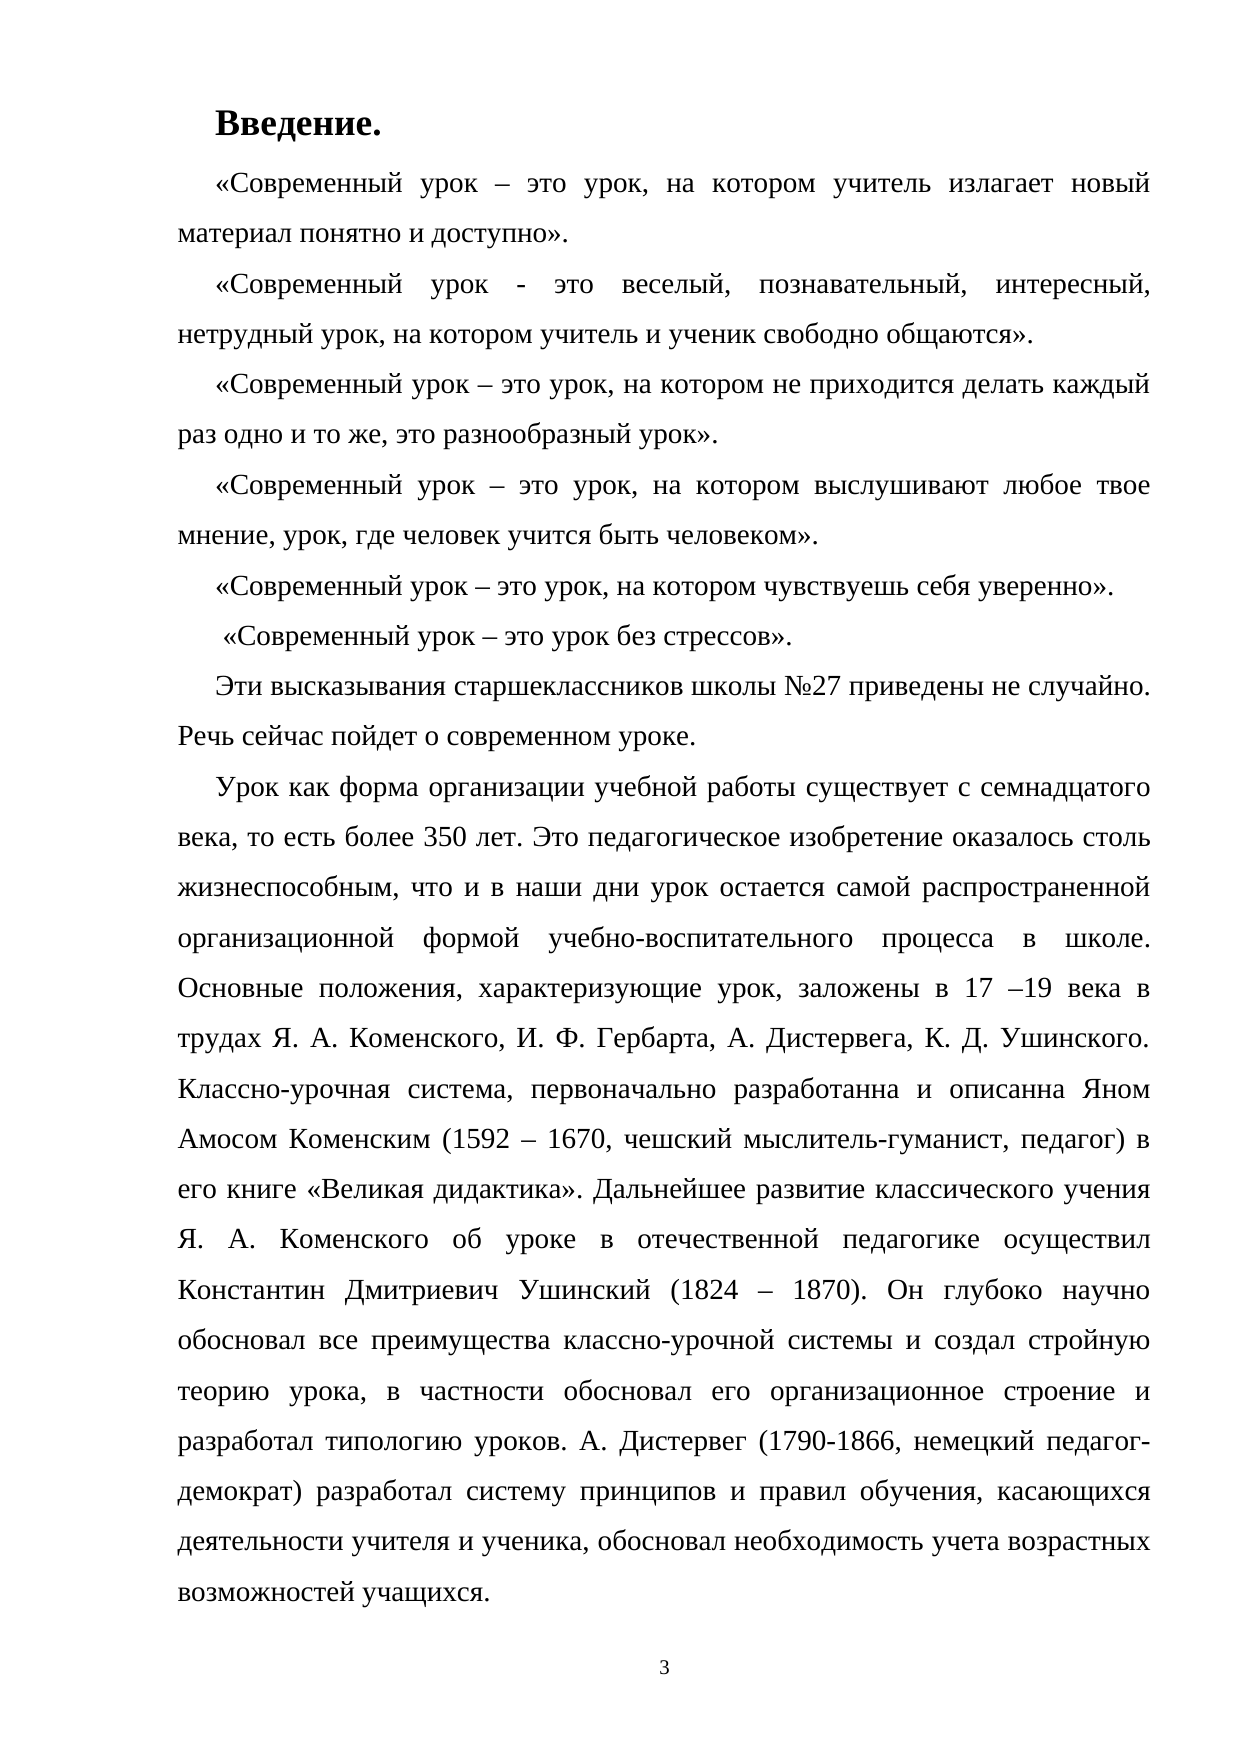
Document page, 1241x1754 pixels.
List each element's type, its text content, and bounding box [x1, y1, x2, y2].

text Эти высказывания старшеклассников школы №27 приведены не случайно. Речь сейчас пойдет о современном уроке. [177, 668, 1152, 752]
text Урок как форма организации учебной работы существует с семнадцатого века, то есть более 350 лет. Это педагогическое изобретение оказалось столь жизнеспособным, что и в наши дни урок остается самой распространенной организационной формой учебно-воспитательного процесса в школе. Основные положения, характеризующие урок, заложены в 17 –19 века в трудах Я. А. Коменского, И. Ф. Гербарта, А. Дистервега, К. Д. Ушинского. Классно-урочная система, первоначально разработанна и описанна Яном Амосом Коменским (1592 – 1670, чешский мыслитель-гуманист, педагог) в его книге «Великая дидактика». Дальнейшее развитие классического учения Я. А. Коменского об уроке в отечественной педагогике осуществил Константин Дмитриевич Ушинский (1824 – 1870). Он глубоко научно обосновал все преимущества классно-урочной системы и создал стройную теорию урока, в частности обосновал его организационное строение и разработал типологию уроков. А. Дистервег (1790-1866, немецкий педагог-демократ) разработал систему принципов и правил обучения, касающихся деятельности учителя и ученика, обосновал необходимость учета возрастных возможностей учащихся. [177, 769, 1152, 1607]
subtitle Введение. [177, 100, 1152, 143]
text «Современный урок – это урок, на котором чувствуешь себя уверенно». [177, 568, 1152, 601]
text «Современный урок – это урок без стрессов». [177, 618, 1152, 651]
text «Современный урок – это урок, на котором учитель излагает новый материал понятно и доступно». [177, 165, 1152, 249]
text «Современный урок – это урок, на котором выслушивают любое твое мнение, урок, где человек учится быть человеком». [177, 467, 1152, 551]
text «Современный урок - это веселый, познавательный, интересный, нетрудный урок, на котором учитель и ученик свободно общаются». [177, 266, 1152, 349]
text «Современный урок – это урок, на котором не приходится делать каждый раз одно и то же, это разнообразный урок». [177, 366, 1152, 450]
